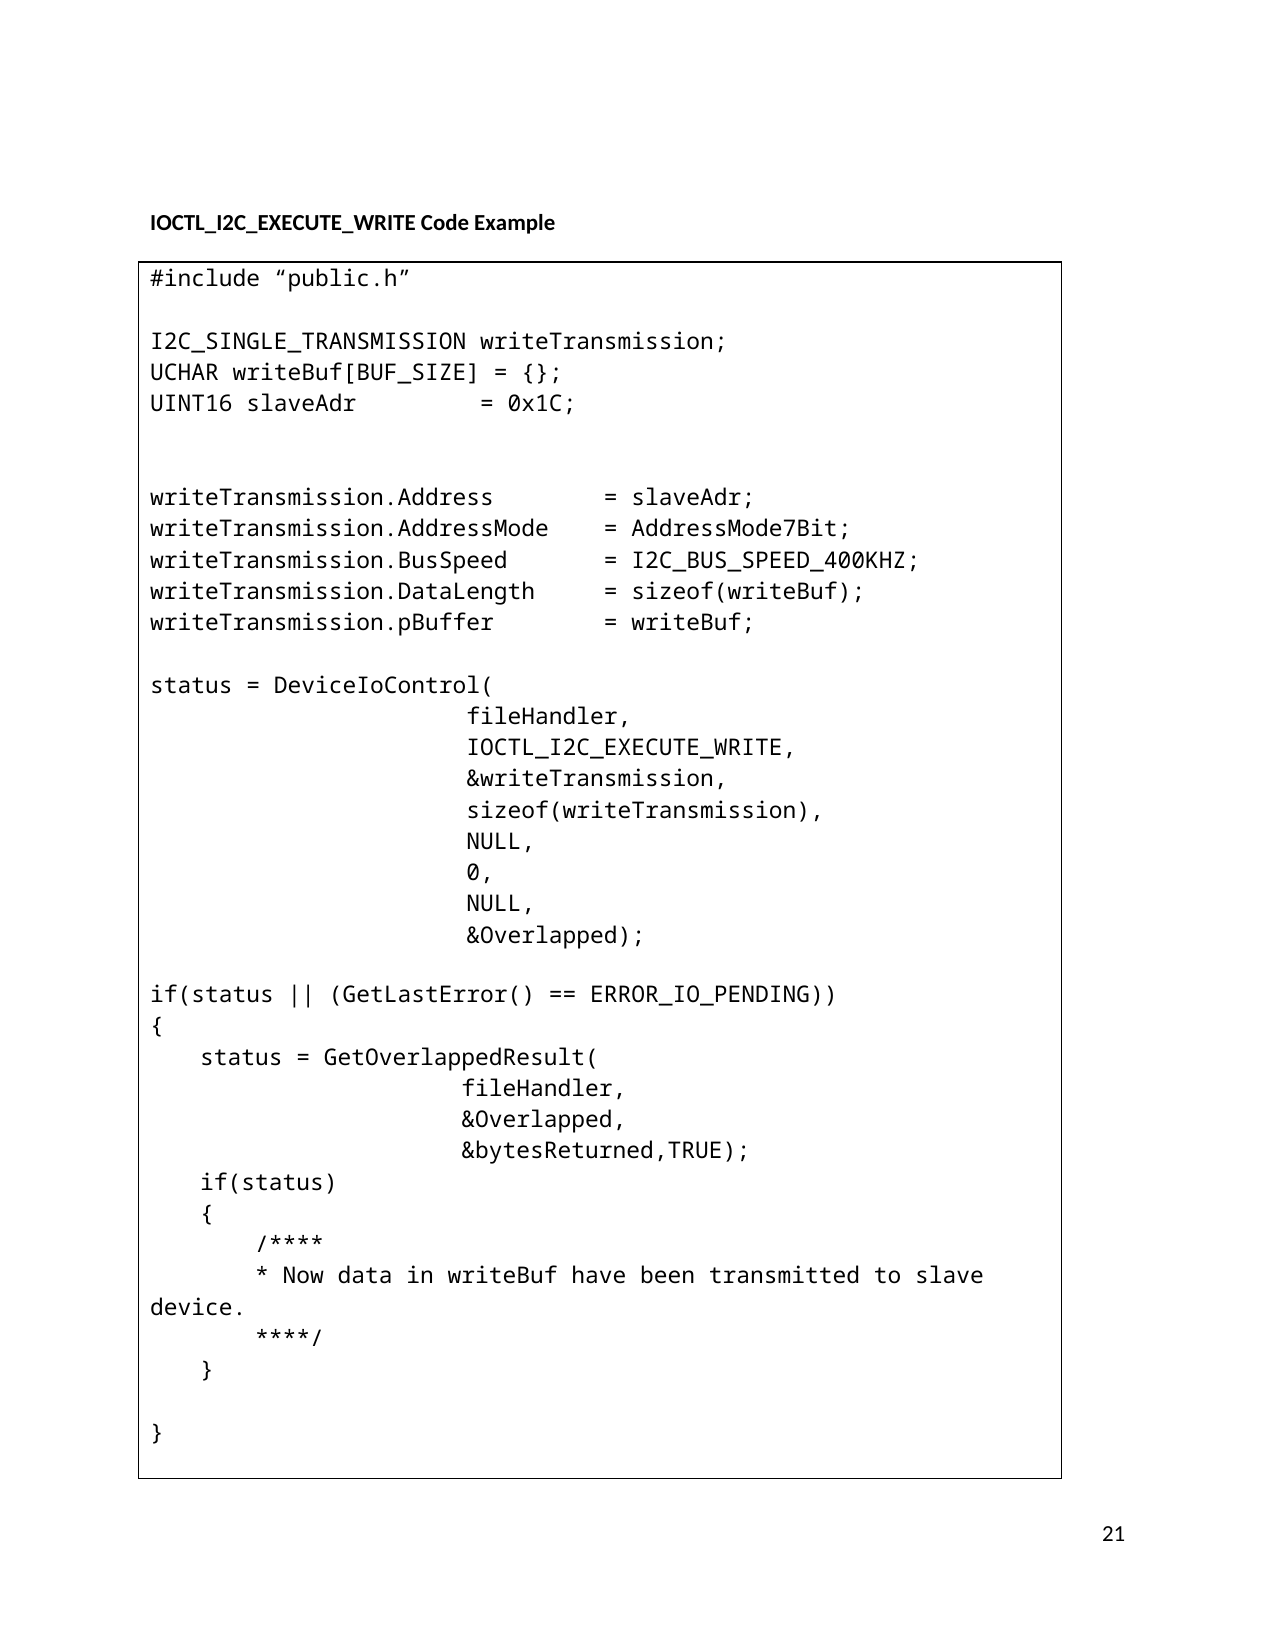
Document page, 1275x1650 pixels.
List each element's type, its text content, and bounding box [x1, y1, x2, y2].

text IOCTL_I2C_EXECUTE_WRITE Code Example [150, 208, 1125, 236]
table_header #include “public.h” I2C_SINGLE_TRANSMISSION writeTransmission; UCHAR writeBuf[BUF_SIZE] = {}; UINT16 slaveAdr = 0x1C; writeTransmission.Address = slaveAdr; writeTransmission.AddressMode = AddressMode7Bit; writeTransmission.BusSpeed = I2C_BUS_SPEED_400KHZ; writeTransmission.DataLength = sizeof(writeBuf); writeTransmission.pBuffer = writeBuf; status = DeviceIoControl( fileHandler, IOCTL_I2C_EXECUTE_WRITE, &writeTransmission, sizeof(writeTransmission), NULL, 0, NULL, &Overlapped); if(status || (GetLastError() == ERROR_IO_PENDING)) { status = GetOverlappedResult( fileHandler, &Overlapped, &bytesReturned,TRUE); if(status) { /**** * Now data in writeBuf have been transmitted to slave device. ****/ } } [139, 263, 1061, 1478]
